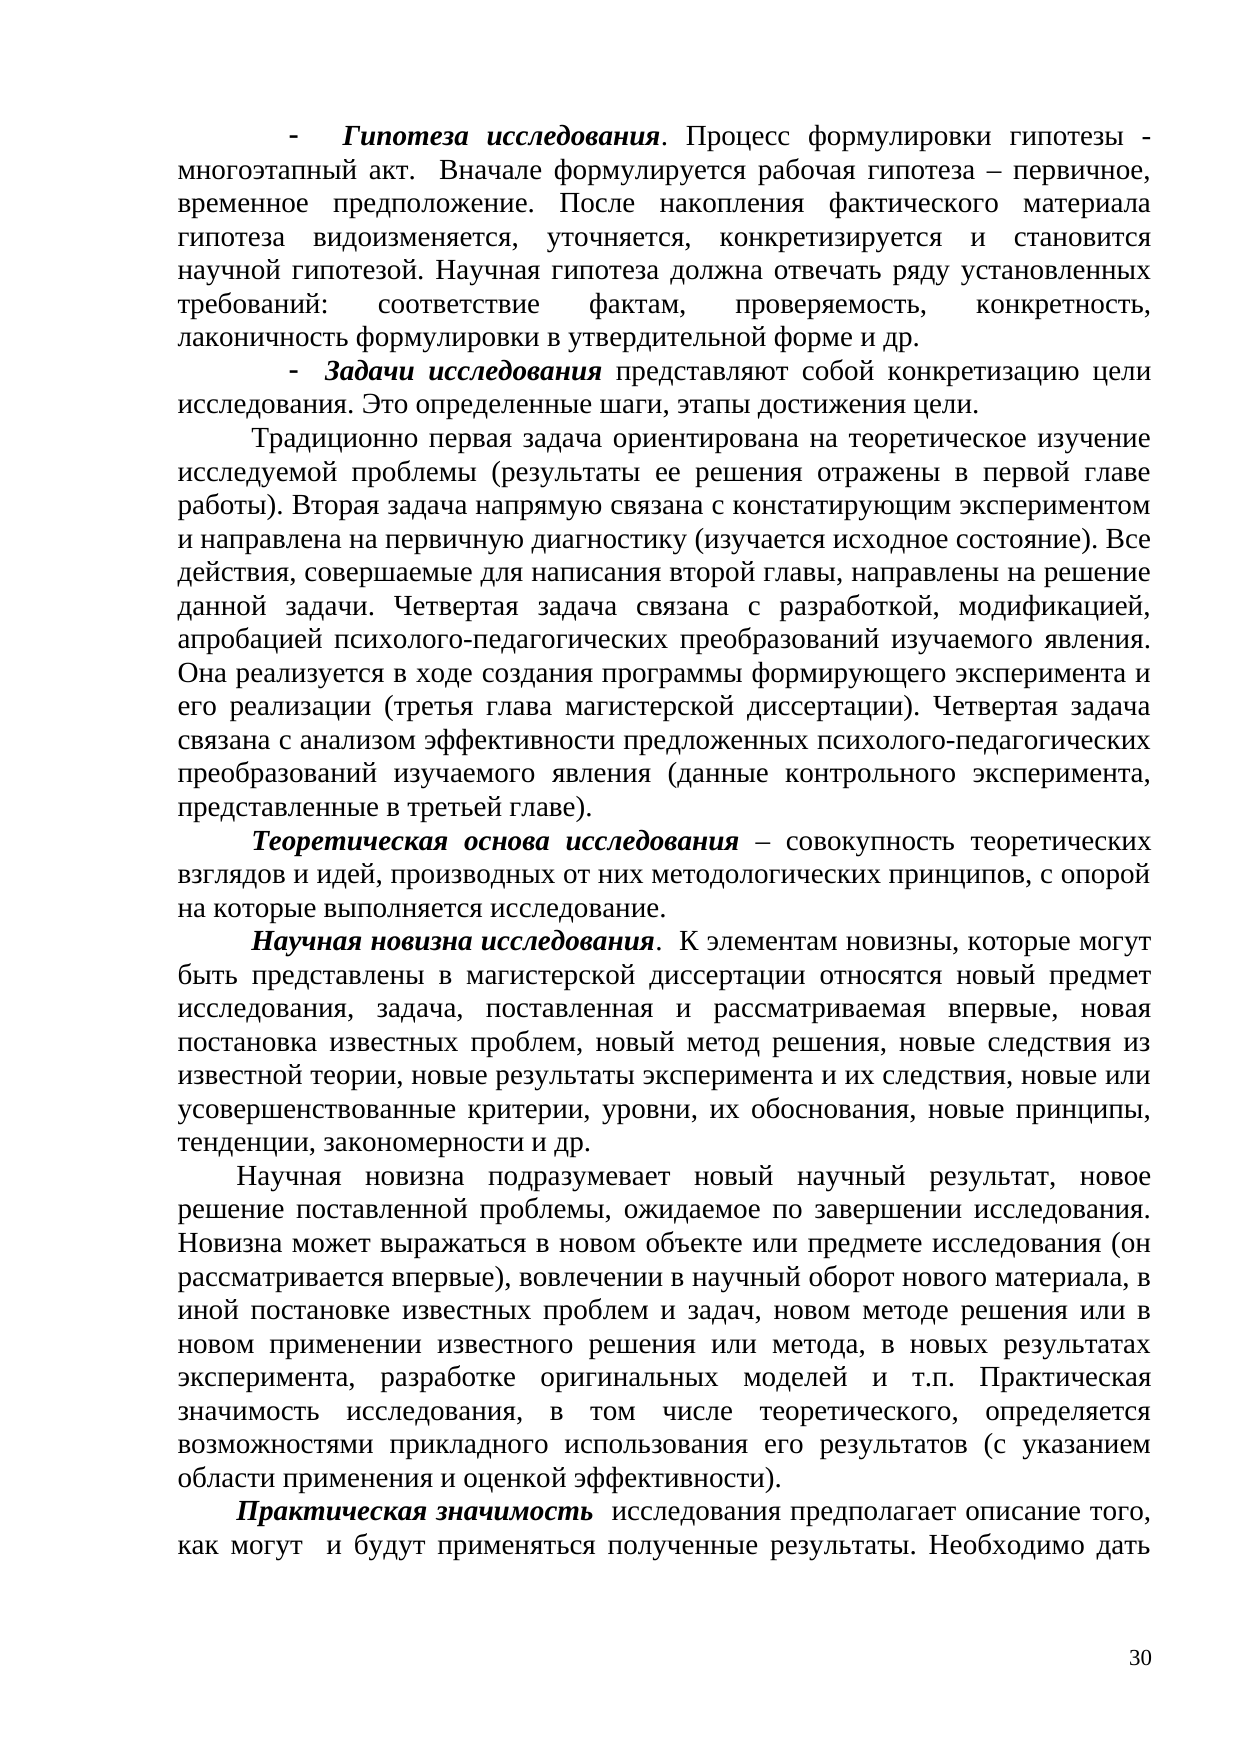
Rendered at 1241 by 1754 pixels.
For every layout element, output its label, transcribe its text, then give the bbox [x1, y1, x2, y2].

text Научная новизна исследования. К элементам новизны, которые могут быть представлены в магистерской диссертации относятся новый предмет исследования, задача, поставленная и рассматриваемая впервые, новая постановка известных проблем, новый метод решения, новые следствия из известной теории, новые результаты эксперимента и их следствия, новые или усовершенствованные критерии, уровни, их обоснования, новые принципы, тенденции, закономерности и др. [177, 923, 1152, 1158]
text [177, 1493, 1152, 1561]
text Традиционно первая задача ориентирована на теоретическое изучение исследуемой проблемы (результаты ее решения отражены в первой главе работы). Вторая задача напрямую связана с констатирующим экспериментом и направлена на первичную диагностику (изучается исходное состояние). Все действия, совершаемые для написания второй главы, направлены на решение данной задачи. Четвертая задача связана с разработкой, модификацией, апробацией психолого-педагогических преобразований изучаемого явления. Она реализуется в ходе создания программы формирующего эксперимента и его реализации (третья глава магистерской диссертации). Четвертая задача связана с анализом эффективности предложенных психолого-педагогических преобразований изучаемого явления (данные контрольного эксперимента, представленные в третьей главе). [177, 420, 1152, 823]
list Гипотеза исследования. Процесс формулировки гипотезы - многоэтапный акт. Вначале формулируется рабочая гипотеза – первичное, временное предположение. После накопления фактического материала гипотеза видоизменяется, уточняется, конкретизируется и становится научной гипотезой. Научная гипотеза должна отвечать ряду установленных требований: соответствие фактам, проверяемость, конкретность, лаконичность формулировки в утвердительной форме и др. [177, 118, 1152, 353]
text Теоретическая основа исследования – совокупность теоретических взглядов и идей, производных от них методологических принципов, с опорой на которые выполняется исследование. [177, 823, 1152, 923]
text Научная новизна подразумевает новый научный результат, новое решение поставленной проблемы, ожидаемое по завершении исследования. Новизна может выражаться в новом объекте или предмете исследования (он рассматривается впервые), вовлечении в научный оборот нового материала, в иной постановке известных проблем и задач, новом методе решения или в новом применении известного решения или метода, в новых результатах эксперимента, разработке оригинальных моделей и т.п. Практическая значимость исследования, в том числе теоретического, определяется возможностями прикладного использования его результатов (с указанием области применения и оценкой эффективности). [177, 1158, 1152, 1493]
list Задачи исследования представляют собой конкретизацию цели исследования. Это определенные шаги, этапы достижения цели. [177, 353, 1152, 420]
